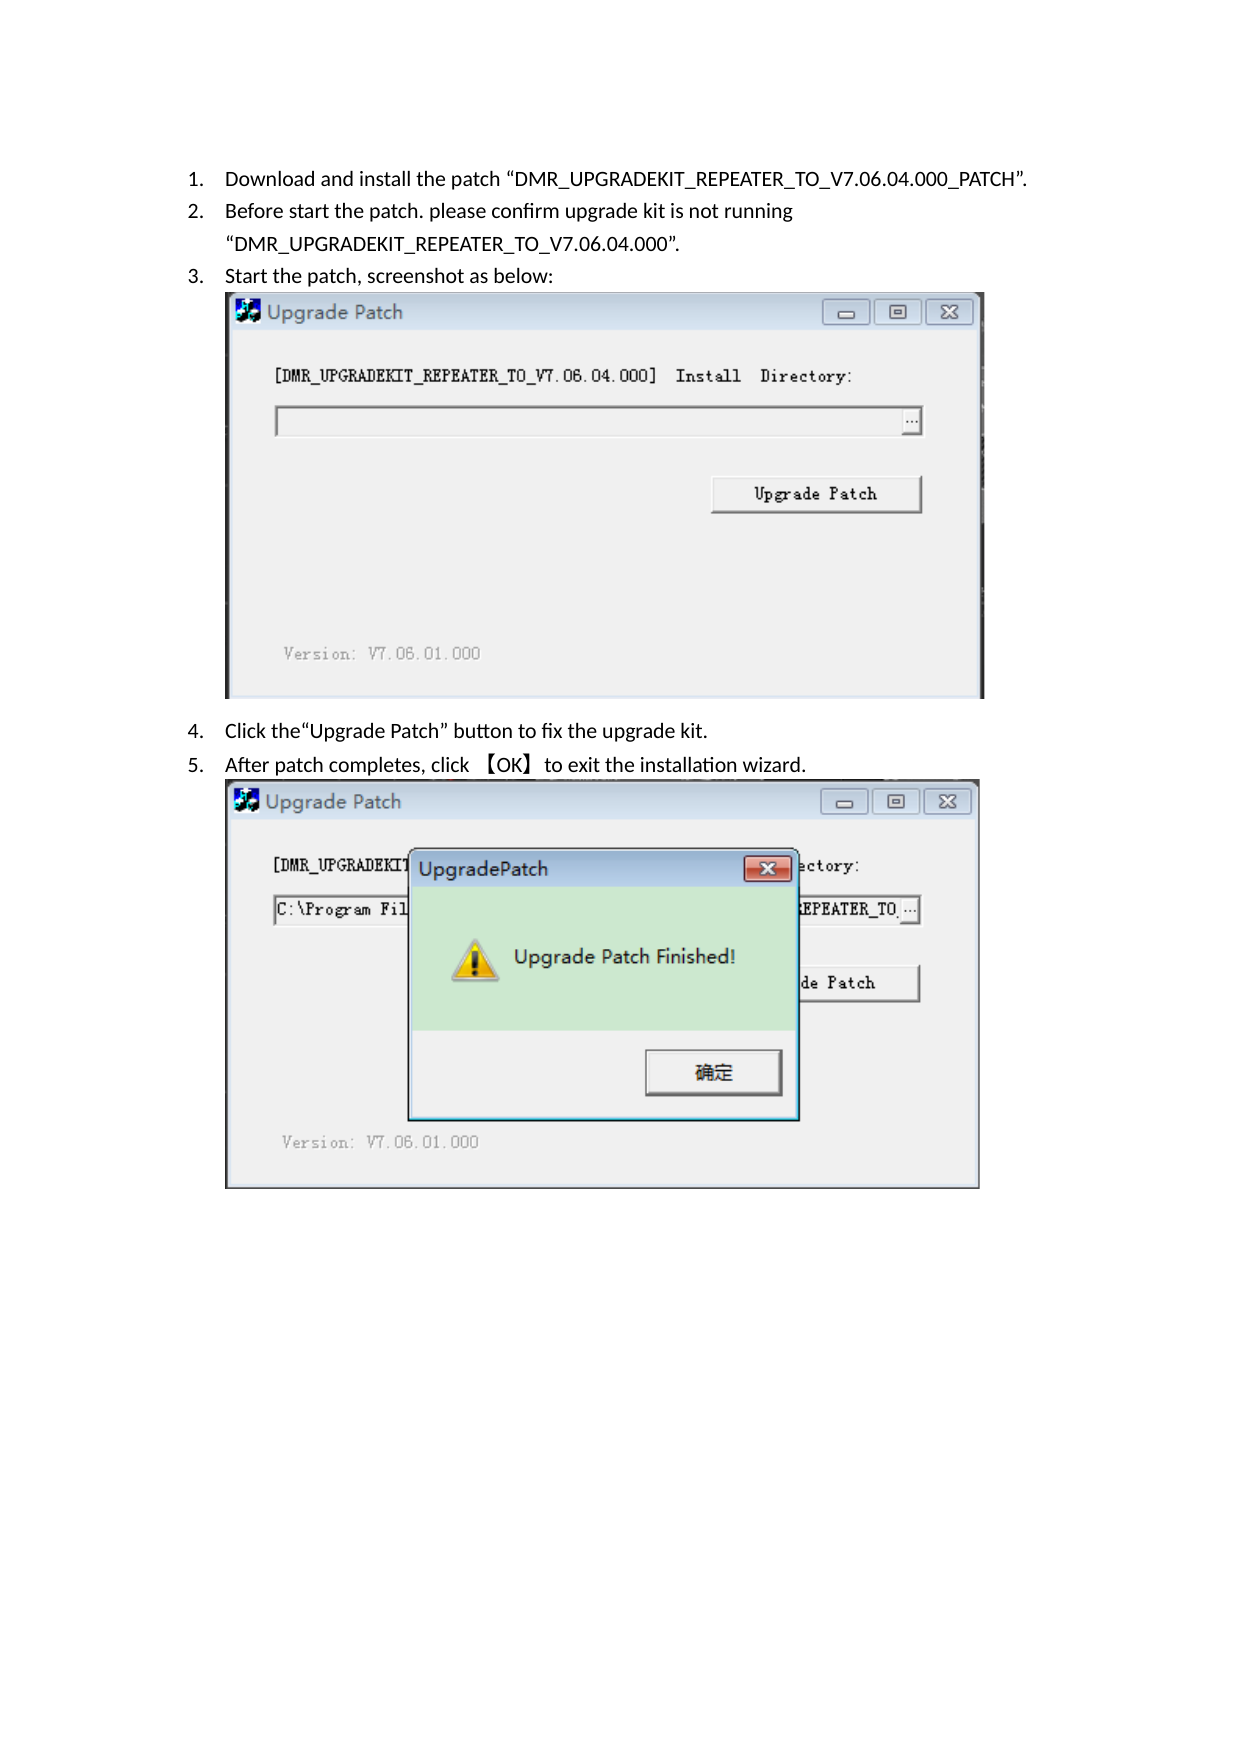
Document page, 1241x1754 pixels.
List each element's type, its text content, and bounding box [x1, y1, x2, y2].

picture [225, 779, 980, 1189]
list Before start the patch. please confirm upgrade kit is not running “DMR_UPGRADEKIT_REPEATER_TO_V7.06.04.000”. [187, 194, 1053, 259]
list Click the“Upgrade Patch” button to fix the upgrade kit. [187, 714, 1053, 747]
list Download and install the patch “DMR_UPGRADEKIT_REPEATER_TO_V7.06.04.000_PATCH”. [187, 162, 1053, 194]
list Start the patch, screenshot as below: [187, 259, 1053, 292]
list After patch completes, click 【OK】to exit the installation wizard. [187, 747, 1053, 779]
picture [225, 292, 985, 699]
